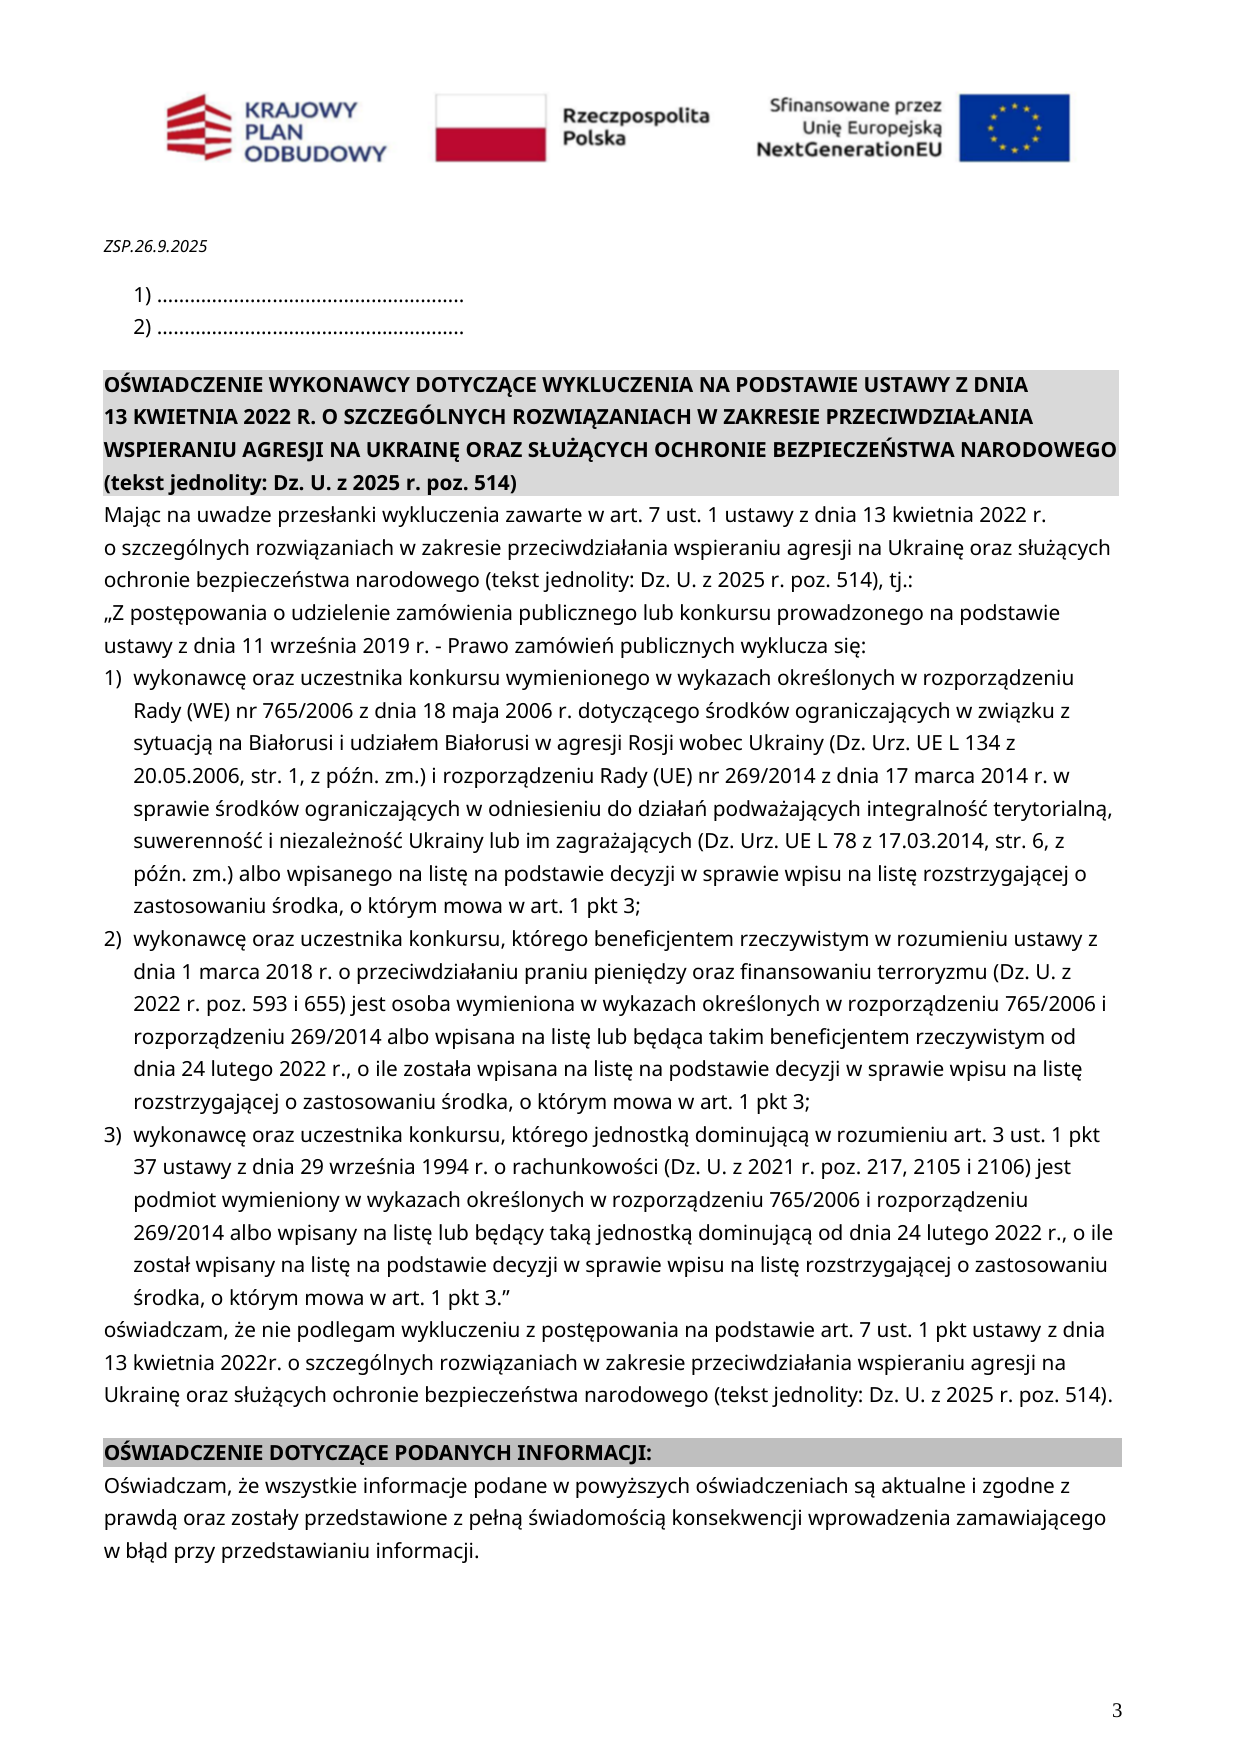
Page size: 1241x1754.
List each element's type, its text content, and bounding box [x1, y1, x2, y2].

text oświadczam, że nie podlegam wykluczeniu z postępowania na podstawie art. 7 ust. 1 pkt ustawy z dnia 13 kwietnia 2022r. o szczególnych rozwiązaniach w zakresie przeciwdziałania wspieraniu agresji na Ukrainę oraz służących ochronie bezpieczeństwa narodowego (tekst jednolity: Dz. U. z 2025 r. poz. 514). [103, 1315, 1122, 1409]
text 1) wykonawcę oraz uczestnika konkursu wymienionego w wykazach określonych w rozporządzeniu Rady (WE) nr 765/2006 z dnia 18 maja 2006 r. dotyczącego środków ograniczających w związku z sytuacją na Białorusi i udziałem Białorusi w agresji Rosji wobec Ukrainy (Dz. Urz. UE L 134 z 20.05.2006, str. 1, z późn. zm.) i rozporządzeniu Rady (UE) nr 269/2014 z dnia 17 marca 2014 r. w sprawie środków ograniczających w odniesieniu do działań podważających integralność terytorialną, suwerenność i niezależność Ukrainy lub im zagrażających (Dz. Urz. UE L 78 z 17.03.2014, str. 6, z późn. zm.) albo wpisanego na listę na podstawie decyzji w sprawie wpisu na listę rozstrzygającej o zastosowaniu środka, o którym mowa w art. 1 pkt 3; [103, 663, 1122, 920]
text 2) ……………………………………………….. [133, 312, 1119, 341]
text 1) ……………………………………………….. [133, 280, 1119, 308]
text Oświadczam, że wszystkie informacje podane w powyższych oświadczeniach są aktualne i zgodne z prawdą oraz zostały przedstawione z pełną świadomością konsekwencji wprowadzenia zamawiającego w błąd przy przedstawianiu informacji. [103, 1471, 1122, 1564]
picture [140, 73, 1086, 189]
text 3) wykonawcę oraz uczestnika konkursu, którego jednostką dominującą w rozumieniu art. 3 ust. 1 pkt 37 ustawy z dnia 29 września 1994 r. o rachunkowości (Dz. U. z 2021 r. poz. 217, 2105 i 2106) jest podmiot wymieniony w wykazach określonych w rozporządzeniu 765/2006 i rozporządzeniu 269/2014 albo wpisany na listę lub będący taką jednostką dominującą od dnia 24 lutego 2022 r., o ile został wpisany na listę na podstawie decyzji w sprawie wpisu na listę rozstrzygającej o zastosowaniu środka, o którym mowa w art. 1 pkt 3.” [103, 1120, 1122, 1311]
text 2) wykonawcę oraz uczestnika konkursu, którego beneficjentem rzeczywistym w rozumieniu ustawy z dnia 1 marca 2018 r. o przeciwdziałaniu praniu pieniędzy oraz finansowaniu terroryzmu (Dz. U. z 2022 r. poz. 593 i 655) jest osoba wymieniona w wykazach określonych w rozporządzeniu 765/2006 i rozporządzeniu 269/2014 albo wpisana na listę lub będąca takim beneficjentem rzeczywistym od dnia 24 lutego 2022 r., o ile została wpisana na listę na podstawie decyzji w sprawie wpisu na listę rozstrzygającej o zastosowaniu środka, o którym mowa w art. 1 pkt 3; [103, 924, 1122, 1116]
text OŚWIADCZENIE WYKONAWCY DOTYCZĄCE WYKLUCZENIA NA PODSTAWIE USTAWY Z DNIA 13 KWIETNIA 2022 R. O SZCZEGÓLNYCH ROZWIĄZANIACH W ZAKRESIE PRZECIWDZIAŁANIA WSPIERANIU AGRESJI NA UKRAINĘ ORAZ SŁUŻĄCYCH OCHRONIE BEZPIECZEŃSTWA NARODOWEGO (tekst jednolity: Dz. U. z 2025 r. poz. 514) [103, 370, 1119, 496]
text „Z postępowania o udzielenie zamówienia publicznego lub konkursu prowadzonego na podstawie ustawy z dnia 11 września 2019 r. - Prawo zamówień publicznych wyklucza się: [103, 598, 1122, 659]
text Mając na uwadze przesłanki wykluczenia zawarte w art. 7 ust. 1 ustawy z dnia 13 kwietnia 2022 r. o szczególnych rozwiązaniach w zakresie przeciwdziałania wspieraniu agresji na Ukrainę oraz służących ochronie bezpieczeństwa narodowego (tekst jednolity: Dz. U. z 2025 r. poz. 514), tj.: [103, 500, 1122, 594]
text OŚWIADCZENIE DOTYCZĄCE PODANYCH INFORMACJI: [103, 1438, 1122, 1467]
